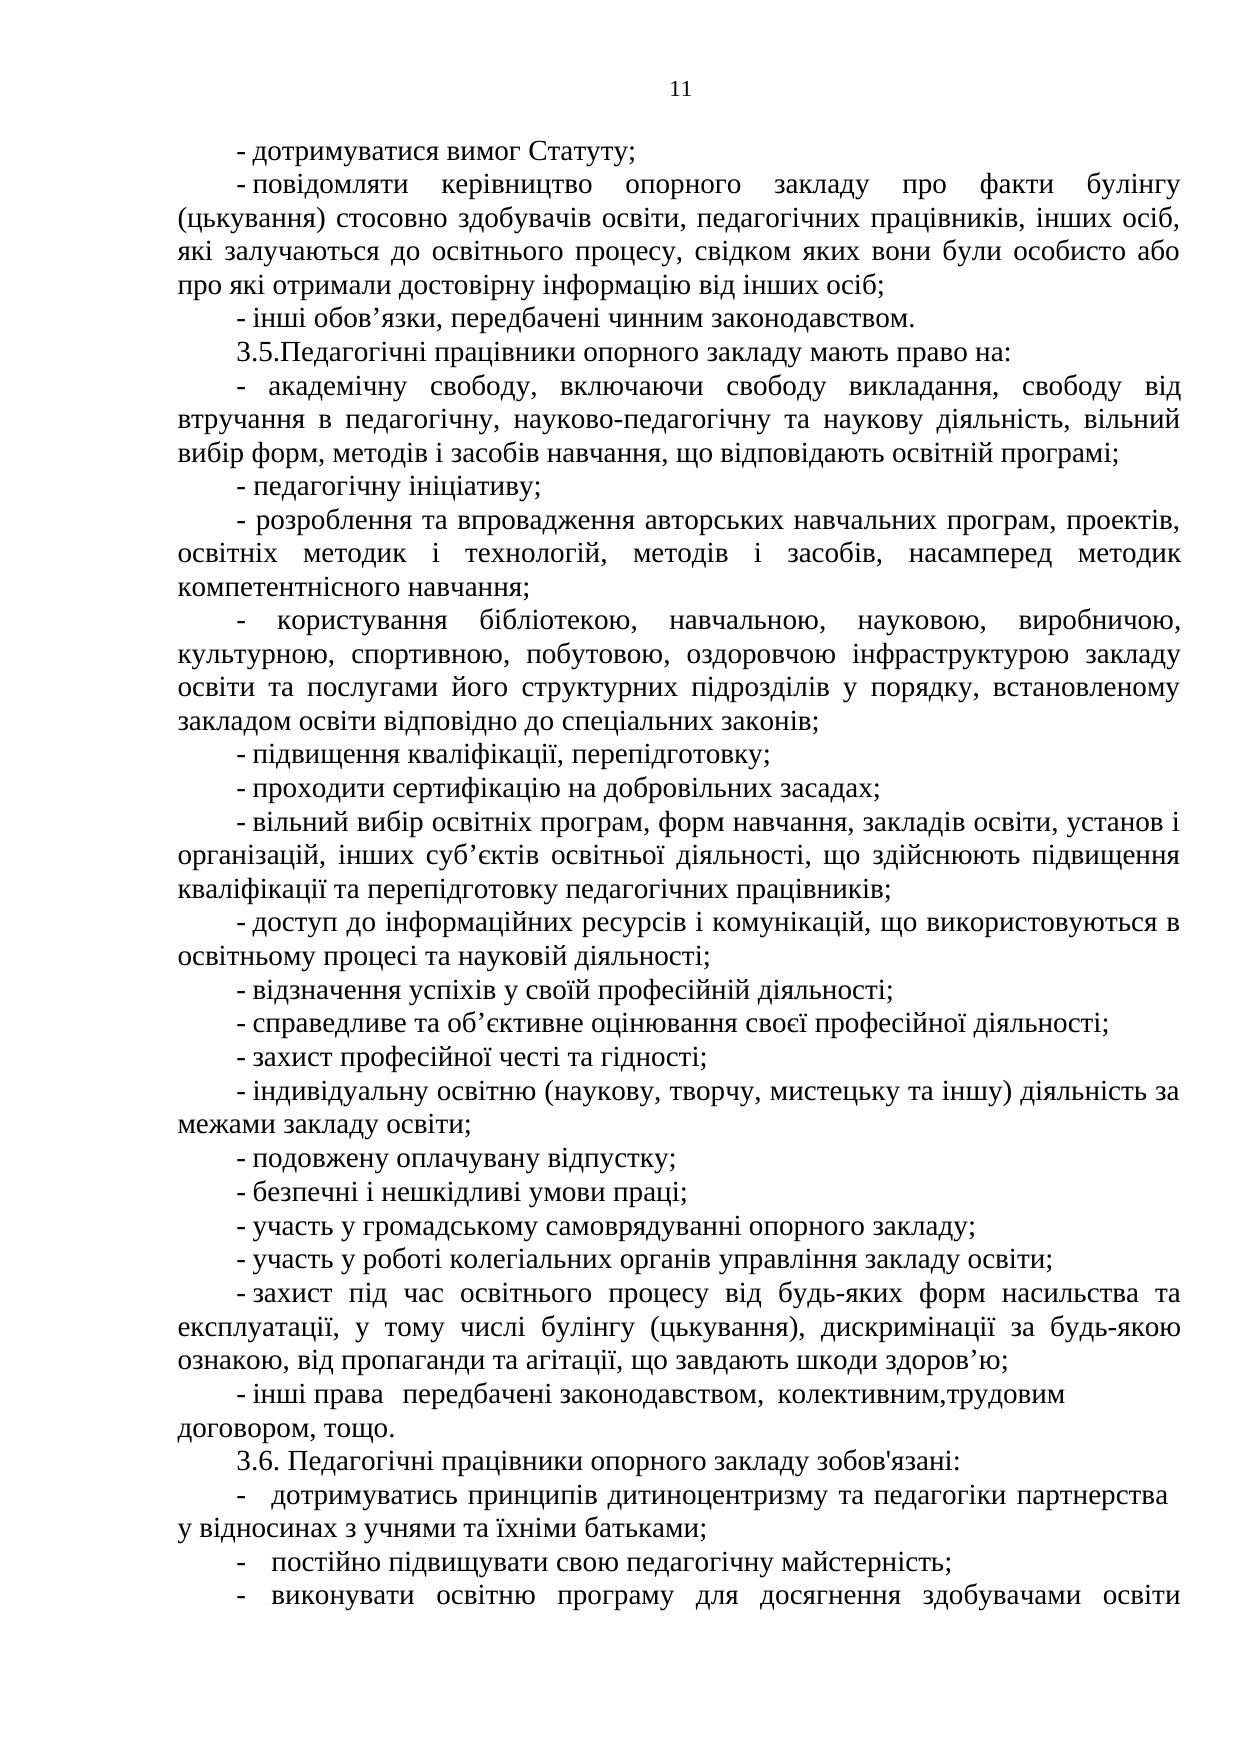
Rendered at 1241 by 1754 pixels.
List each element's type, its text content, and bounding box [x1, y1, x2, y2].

list інші обов’язки, передбачені чинним законодавством. [177, 301, 1181, 334]
list безпечні і нешкідливі умови праці; [177, 1174, 1181, 1208]
list інші права передбачені законодавством, колективним,трудовим договором, тощо. [177, 1376, 1181, 1443]
list підвищення кваліфікації, перепідготовку; [177, 737, 1181, 770]
list дотримуватися вимог Статуту; [177, 133, 1181, 166]
list індивідуальну освітню (наукову, творчу, мистецьку та іншу) діяльність за межами закладу освіти; [177, 1073, 1181, 1140]
text - користування бібліотекою, навчальною, науковою, виробничою, культурною, спортивною, побутовою, оздоровчою інфраструктурою закладу освіти та послугами його структурних підрозділів у порядку, встановленому закладом освіти відповідно до спеціальних законів; [177, 602, 1181, 737]
list захист професійної честі та гідності; [177, 1039, 1181, 1073]
list справедливе та об’єктивне оцінювання своєї професійної діяльності; [177, 1006, 1181, 1039]
list дотримуватись принципів дитиноцентризму та педагогіки партнерства у відносинах з учнями та їхніми батьками; [177, 1477, 1181, 1544]
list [177, 1577, 1181, 1611]
text - педагогічну ініціативу; [177, 468, 1181, 502]
list подовжену оплачувану відпустку; [177, 1140, 1181, 1174]
list проходити сертифікацію на добровільних засадах; [177, 770, 1181, 803]
list відзначення успіхів у своїй професійній діяльності; [177, 972, 1181, 1005]
list доступ до інформаційних ресурсів і комунікацій, що використовуються в освітньому процесі та науковій діяльності; [177, 904, 1181, 972]
text - академічну свободу, включаючи свободу викладання, свободу від втручання в педагогічну, науково-педагогічну та наукову діяльність, вільний вибір форм, методів і засобів навчання, що відповідають освітній програмі; [177, 368, 1181, 468]
list постійно підвищувати свою педагогічну майстерність; [177, 1544, 1181, 1577]
text - розроблення та впровадження авторських навчальних програм, проектів, освітніх методик і технологій, методів і засобів, насамперед методик компетентнісного навчання; [177, 502, 1181, 602]
text 3.5.Педагогічні працівники опорного закладу мають право на: [177, 334, 1181, 368]
list 3.6. Педагогічні працівники опорного закладу зобов'язані: [177, 1443, 1181, 1477]
list участь у роботі колегіальних органів управління закладу освіти; [177, 1242, 1181, 1275]
list участь у громадському самоврядуванні опорного закладу; [177, 1208, 1181, 1241]
list вільний вибір освітніх програм, форм навчання, закладів освіти, установ і організацій, інших суб’єктів освітньої діяльності, що здійснюють підвищення кваліфікації та перепідготовку педагогічних працівників; [177, 804, 1181, 904]
list захист під час освітнього процесу від будь-яких форм насильства та експлуатації, у тому числі булінгу (цькування), дискримінації за будь-якою ознакою, від пропаганди та агітації, що завдають шкоди здоров’ю; [177, 1275, 1181, 1376]
list повідомляти керівництво опорного закладу про факти булінгу (цькування) стосовно здобувачів освіти, педагогічних працівників, інших осіб, які залучаються до освітнього процесу, свідком яких вони були особисто або про які отримали достовірну інформацію від інших осіб; [177, 166, 1181, 301]
